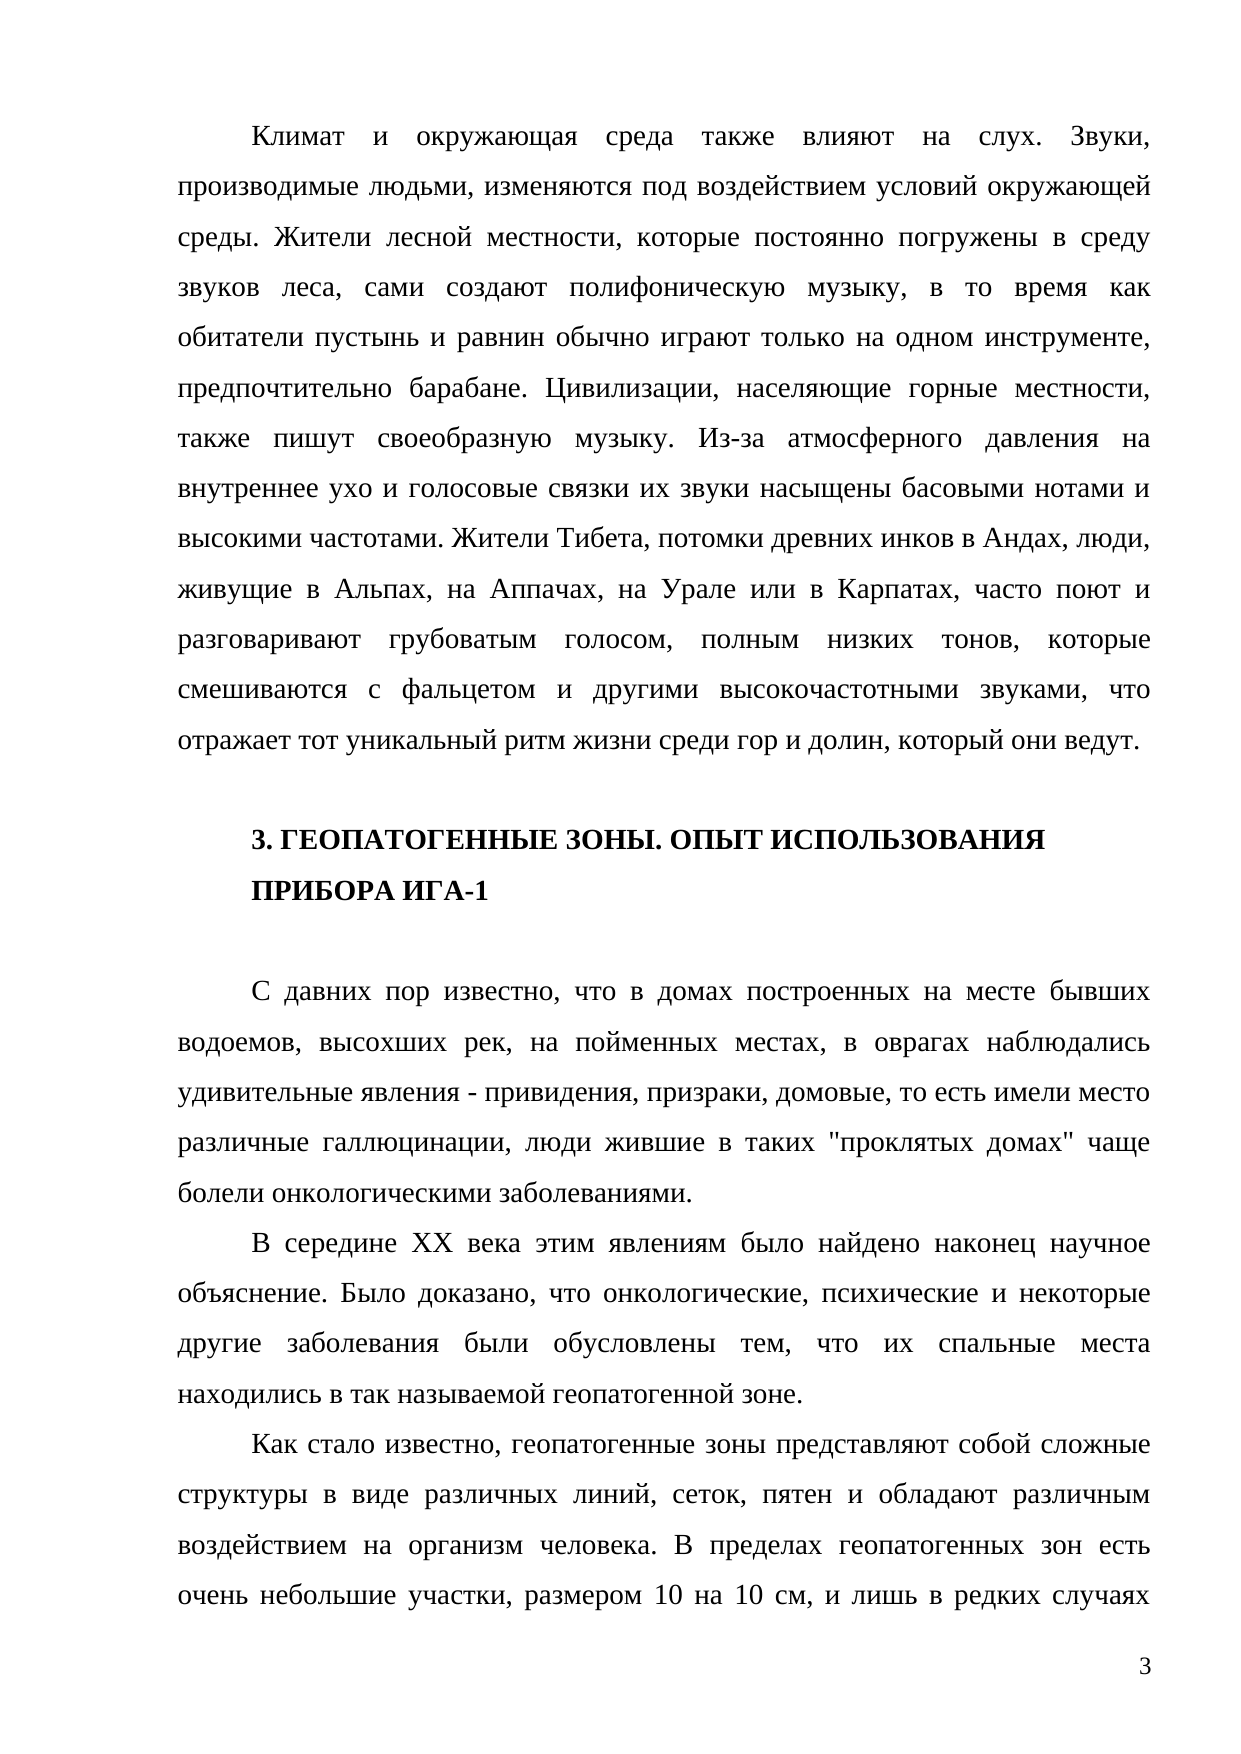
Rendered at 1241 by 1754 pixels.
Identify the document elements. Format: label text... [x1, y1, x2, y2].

text В середине ХХ века этим явлениям было найдено наконец научное объяснение. Было доказано, что онкологические, психические и некоторые другие заболевания были обусловлены тем, что их спальные места находились в так называемой геопатогенной зоне. [177, 1225, 1152, 1409]
text Климат и окружающая среда также влияют на слух. Звуки, производимые людьми, изменяются под воздействием условий окружающей среды. Жители лесной местности, которые постоянно погружены в среду звуков леса, сами создают полифоническую музыку, в то время как обитатели пустынь и равнин обычно играют только на одном инструменте, предпочтительно барабане. Цивилизации, населяющие горные местности, также пишут своеобразную музыку. Из-за атмосферного давления на внутреннее ухо и голосовые связки их звуки насыщены басовыми нотами и высокими частотами. Жители Тибета, потомки древних инков в Андах, люди, живущие в Альпах, на Аппачах, на Урале или в Карпатах, часто поют и разговаривают грубоватым голосом, полным низких тонов, которые смешиваются с фальцетом и другими высокочастотными звуками, что отражает тот уникальный ритм жизни среди гор и долин, который они ведут. [177, 118, 1152, 755]
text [177, 1426, 1152, 1611]
subtitle ПРИБОРА ИГА-1 [177, 873, 1152, 906]
subtitle 3. ГЕОПАТОГЕННЫЕ ЗОНЫ. ОПЫТ ИСПОЛЬЗОВАНИЯ [177, 822, 1152, 856]
text С давних пор известно, что в домах построенных на месте бывших водоемов, высохших рек, на пойменных местах, в оврагах наблюдались удивительные явления - привидения, призраки, домовые, то есть имели место различные галлюцинации, люди жившие в таких "проклятых домах" чаще болели онкологическими заболеваниями. [177, 973, 1152, 1208]
